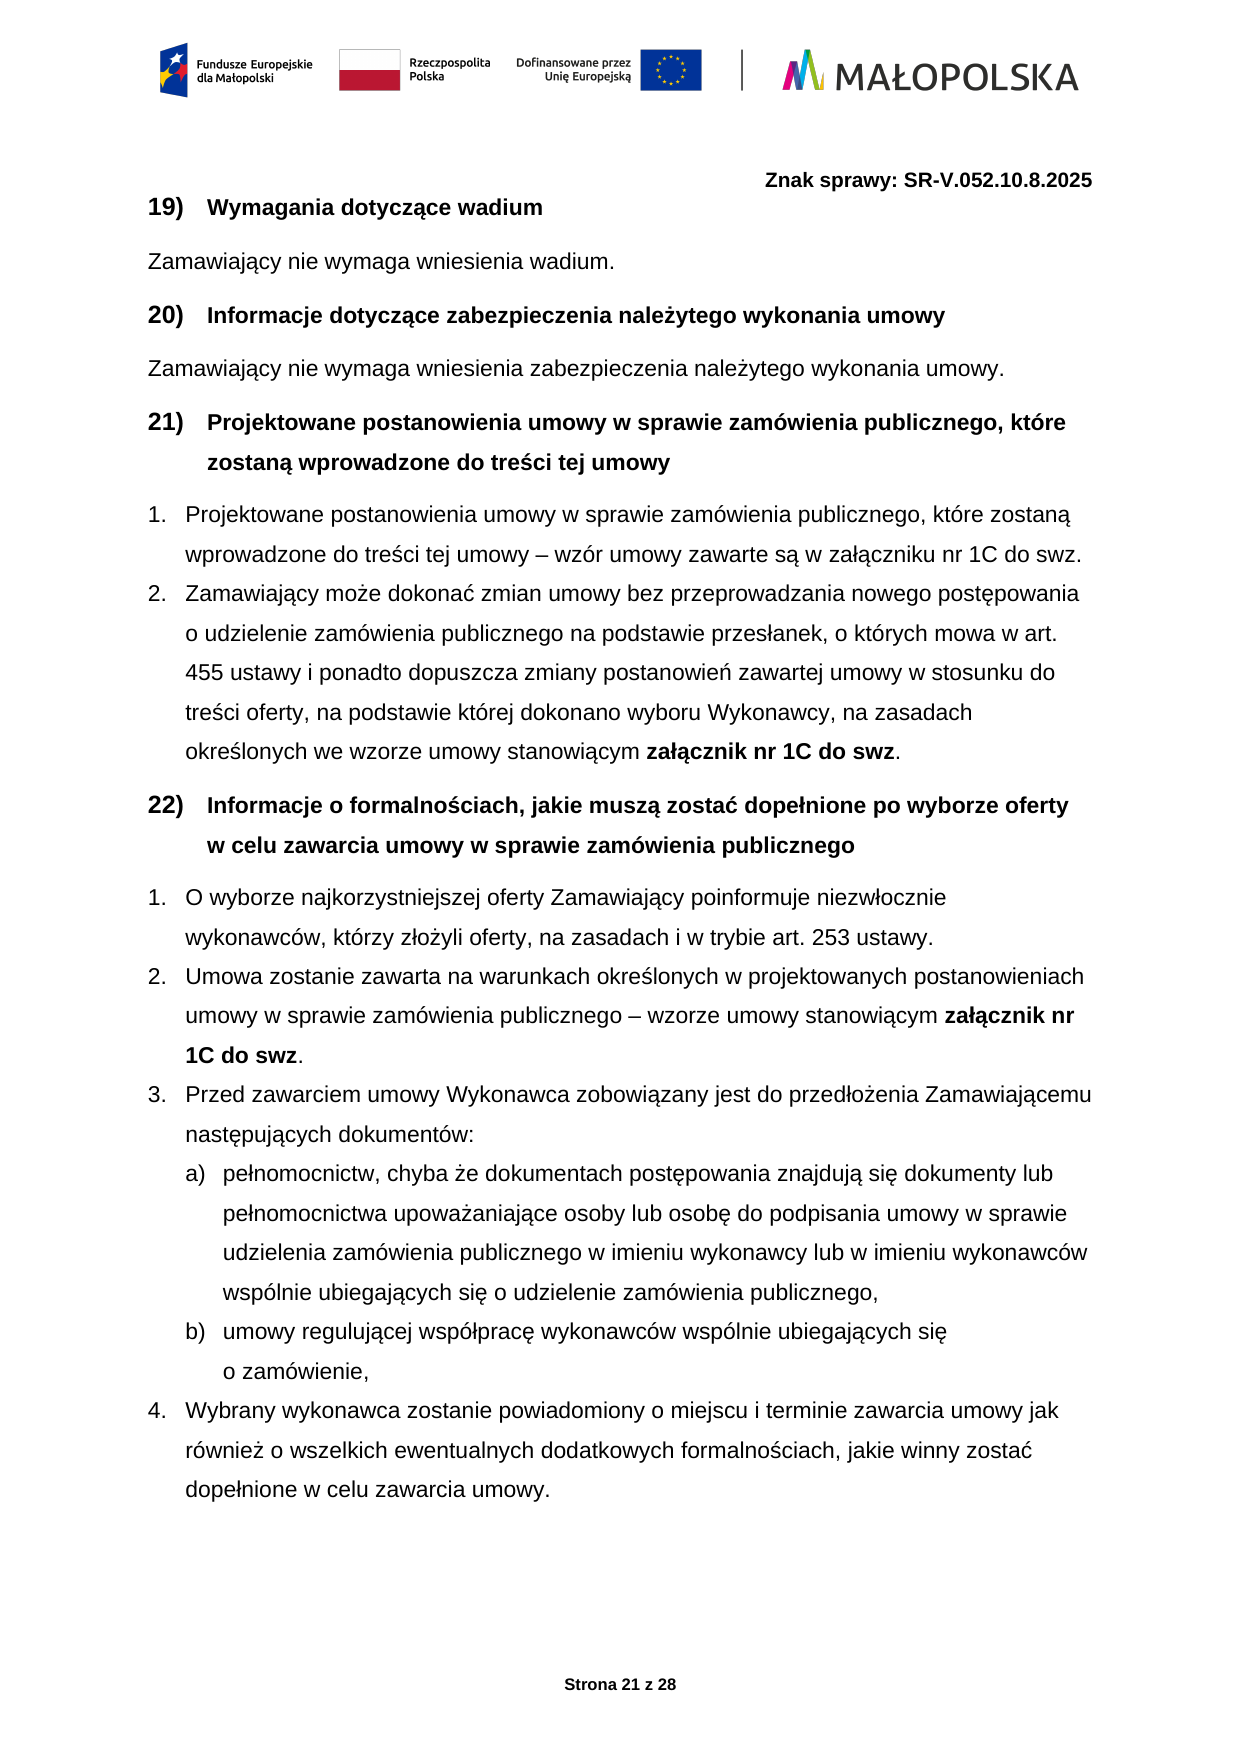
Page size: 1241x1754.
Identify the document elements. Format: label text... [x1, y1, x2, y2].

list Wybrany wykonawca zostanie powiadomiony o miejscu i terminie zawarcia umowy jak również o wszelkich ewentualnych dodatkowych formalnościach, jakie winny zostać dopełnione w celu zawarcia umowy. [148, 1397, 1092, 1502]
picture [147, 29, 1093, 111]
list Informacje o formalnościach, jakie muszą zostać dopełnione po wyborze oferty w celu zawarcia umowy w sprawie zamówienia publicznego [148, 790, 1092, 858]
list Zamawiający może dokonać zmian umowy bez przeprowadzania nowego postępowania o udzielenie zamówienia publicznego na podstawie przesłanek, o których mowa w art. 455 ustawy i ponadto dopuszcza zmiany postanowień zawartej umowy w stosunku do treści oferty, na podstawie której dokonano wyboru Wykonawcy, na zasadach określonych we wzorze umowy stanowiącym załącznik nr 1C do swz. [148, 580, 1092, 764]
list O wyborze najkorzystniejszej oferty Zamawiający poinformuje niezwłocznie wykonawców, którzy złożyli oferty, na zasadach i w trybie art. 253 ustawy. [148, 884, 1092, 950]
list Przed zawarciem umowy Wykonawca zobowiązany jest do przedłożenia Zamawiającemu następujących dokumentów: [148, 1081, 1092, 1147]
text Zamawiający nie wymaga wniesienia zabezpieczenia należytego wykonania umowy. [148, 355, 1092, 382]
list Umowa zostanie zawarta na warunkach określonych w projektowanych postanowieniach umowy w sprawie zamówienia publicznego – wzorze umowy stanowiącym załącznik nr 1C do swz. [148, 963, 1092, 1068]
list Projektowane postanowienia umowy w sprawie zamówienia publicznego, które zostaną wprowadzone do treści tej umowy [148, 407, 1092, 476]
list umowy regulującej współpracę wykonawców wspólnie ubiegających się o zamówienie, [185, 1318, 1092, 1384]
list pełnomocnictw, chyba że dokumentach postępowania znajdują się dokumenty lub pełnomocnictwa upoważaniające osoby lub osobę do podpisania umowy w sprawie udzielenia zamówienia publicznego w imieniu wykonawcy lub w imieniu wykonawców wspólnie ubiegających się o udzielenie zamówienia publicznego, [185, 1160, 1092, 1305]
list Wymagania dotyczące wadium [148, 192, 1092, 221]
list Informacje dotyczące zabezpieczenia należytego wykonania umowy [148, 300, 1092, 328]
text Zamawiający nie wymaga wniesienia wadium. [148, 248, 1092, 274]
list Projektowane postanowienia umowy w sprawie zamówienia publicznego, które zostaną wprowadzone do treści tej umowy – wzór umowy zawarte są w załączniku nr 1C do swz. [148, 501, 1092, 567]
